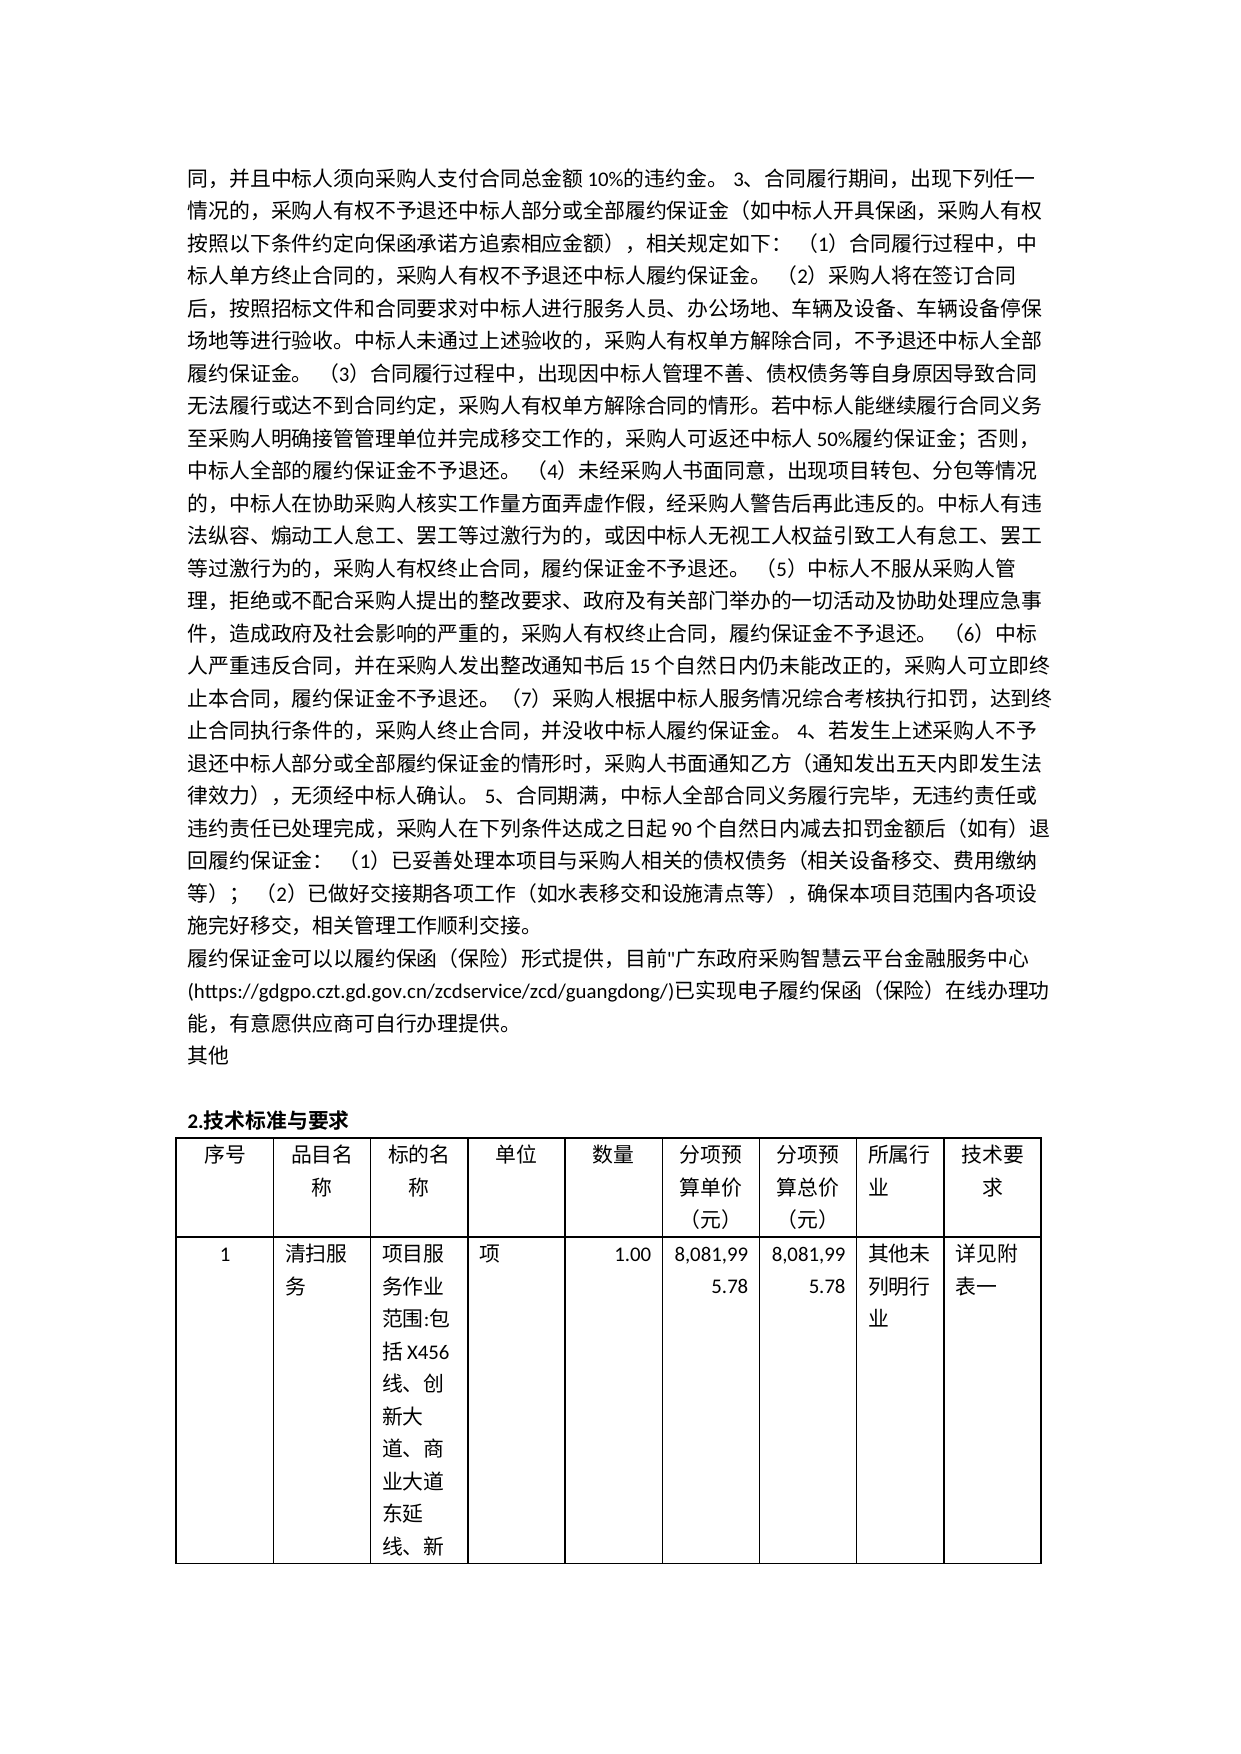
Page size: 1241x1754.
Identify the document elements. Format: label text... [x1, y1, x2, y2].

table_cell 清扫服务 [274, 1238, 370, 1563]
table_header 分项预算单价（元） [663, 1139, 759, 1236]
table_cell 项 [469, 1238, 564, 1563]
text 2.技术标准与要求 [187, 1104, 1053, 1137]
table_cell 1 [177, 1238, 273, 1563]
table_header 序号 [177, 1139, 273, 1236]
table_cell 8,081,995.78 [663, 1238, 759, 1563]
table_header 单位 [469, 1139, 564, 1236]
table_header 技术要求 [945, 1139, 1040, 1236]
table_cell 详见附表一 [945, 1238, 1040, 1563]
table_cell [371, 1238, 467, 1563]
table_cell 1.00 [566, 1238, 662, 1563]
table_cell 8,081,995.78 [760, 1238, 856, 1563]
table_header 所属行业 [857, 1139, 943, 1236]
table_header 标的名称 [371, 1139, 467, 1236]
table_header 数量 [566, 1139, 662, 1236]
table_header 品目名称 [274, 1139, 370, 1236]
table_cell 其他未列明行业 [857, 1238, 943, 1563]
table_header 分项预算总价（元） [760, 1139, 856, 1236]
